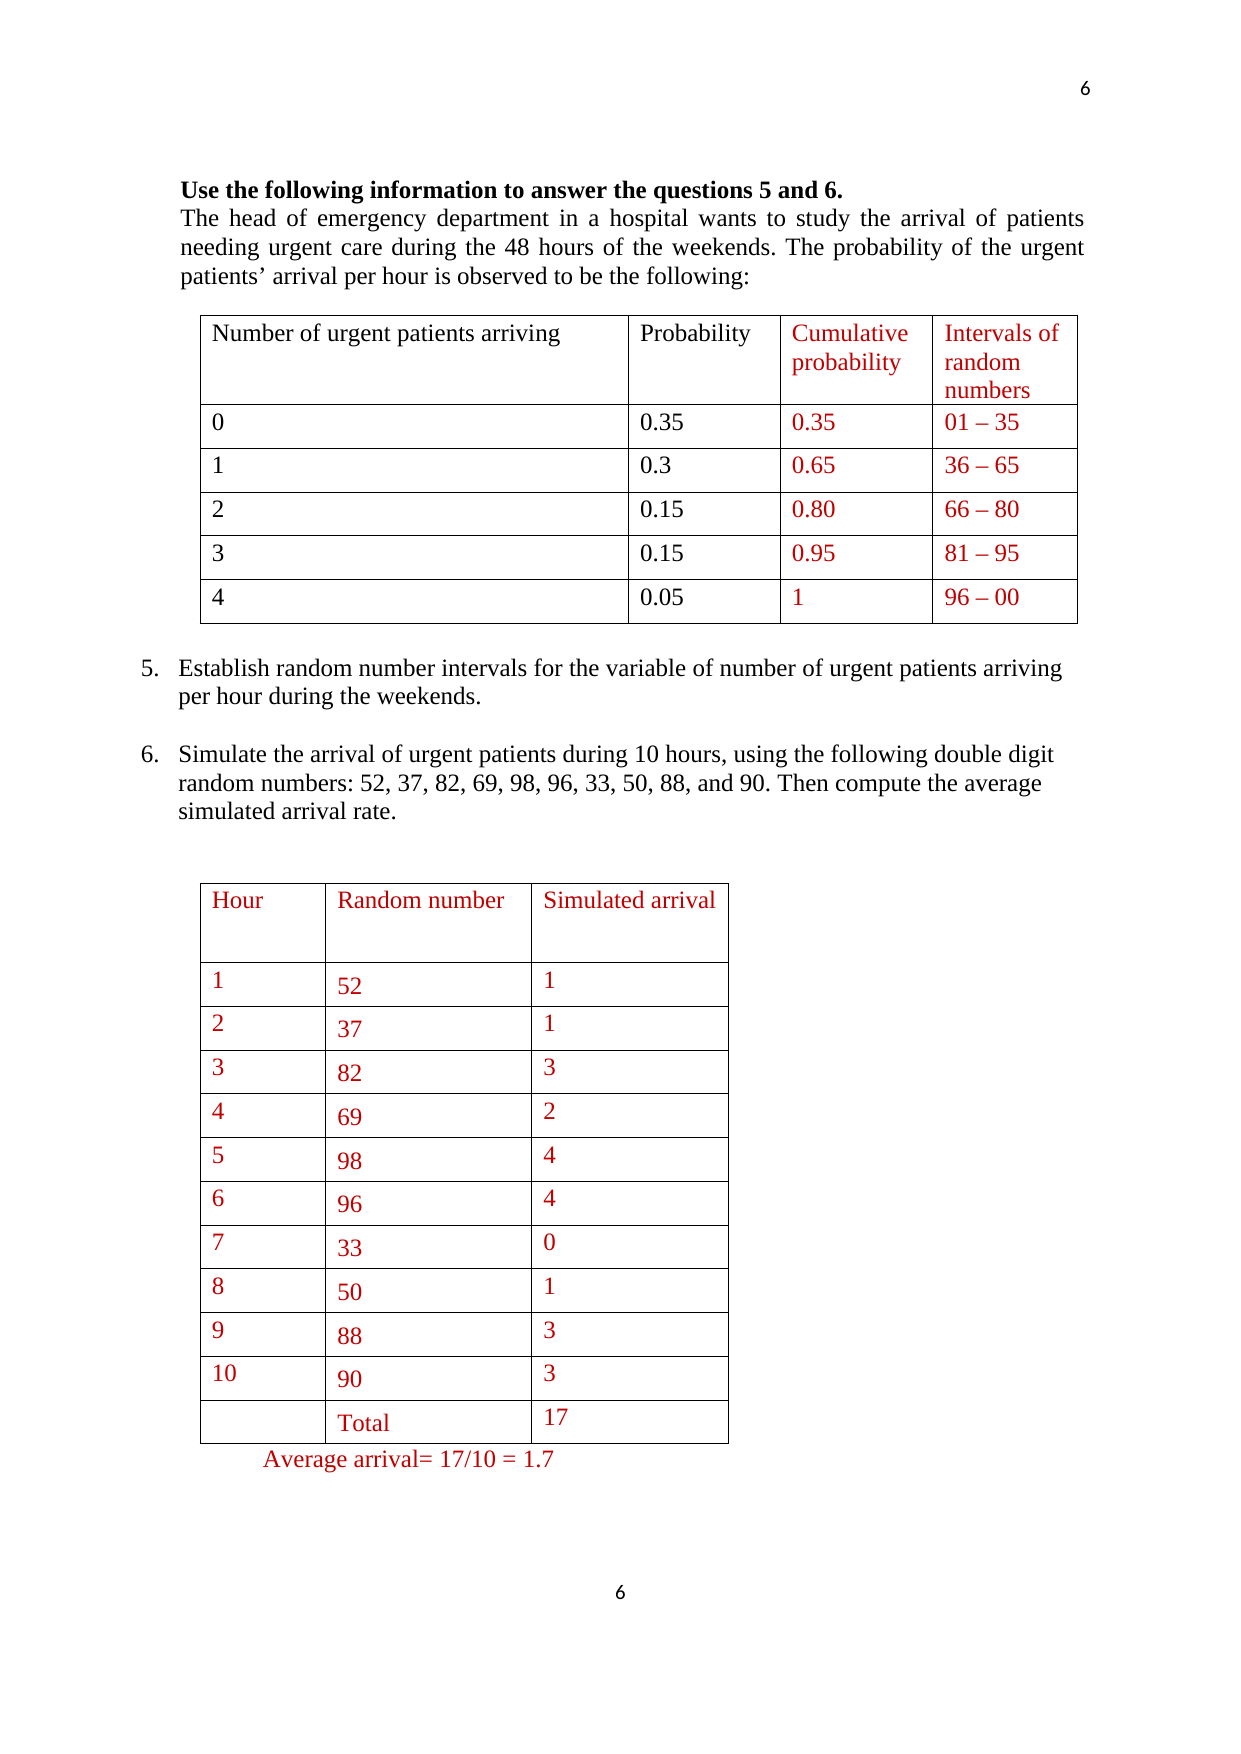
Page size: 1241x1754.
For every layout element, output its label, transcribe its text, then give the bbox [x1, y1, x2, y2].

table_cell 5 [201, 1138, 325, 1181]
table_cell 2 [201, 493, 628, 535]
table_cell 52 [326, 963, 531, 1006]
table_cell 69 [326, 1094, 531, 1137]
text The head of emergency department in a hospital wants to study the arrival of patients needing urgent care during the 48 hours of the weekends. The probability of the urgent patients’ arrival per hour is observed to be the following: [180, 203, 1086, 290]
table_cell 4 [201, 580, 628, 623]
table_cell 8 [201, 1269, 325, 1312]
table_cell 36 – 65 [933, 449, 1077, 492]
table_cell 9 [201, 1313, 325, 1356]
table_cell 0.3 [629, 449, 780, 492]
table_cell 0.95 [781, 536, 932, 579]
table_cell 37 [326, 1007, 531, 1049]
table_cell 4 [532, 1182, 728, 1224]
table_cell 0.80 [781, 493, 932, 535]
table_cell 4 [532, 1138, 728, 1181]
table_cell 33 [326, 1226, 531, 1268]
table_header Simulated arrival [532, 884, 728, 962]
table_cell 0 [201, 405, 628, 448]
table_header Hour [201, 884, 325, 962]
table_cell 0.35 [629, 405, 780, 448]
table_cell 0 [532, 1226, 728, 1268]
table_cell 1 [532, 963, 728, 1006]
table_cell 3 [532, 1357, 728, 1399]
table_cell 1 [201, 963, 325, 1006]
table_cell 0.65 [781, 449, 932, 492]
table_cell 50 [326, 1269, 531, 1312]
table_cell 0.05 [629, 580, 780, 623]
table_cell [201, 1401, 325, 1443]
table_cell 66 – 80 [933, 493, 1077, 535]
table_header Probability [629, 316, 780, 404]
table_cell 96 – 00 [933, 580, 1077, 623]
table_cell 1 [532, 1007, 728, 1049]
table_cell 90 [326, 1357, 531, 1399]
table_cell 6 [201, 1182, 325, 1224]
table_cell 2 [532, 1094, 728, 1137]
table_cell 96 [326, 1182, 531, 1224]
table_cell 1 [781, 580, 932, 623]
table_cell 0.15 [629, 536, 780, 579]
table_cell 1 [532, 1269, 728, 1312]
table_cell 88 [326, 1313, 531, 1356]
table_cell 82 [326, 1051, 531, 1093]
table_cell 3 [532, 1313, 728, 1356]
table_cell 3 [532, 1051, 728, 1093]
table_cell 0.15 [629, 493, 780, 535]
table_cell Total [326, 1401, 531, 1443]
text Average arrival= 17/10 = 1.7 [263, 1444, 1086, 1473]
table_cell 2 [201, 1007, 325, 1049]
table_cell 17 [532, 1401, 728, 1443]
table_cell 3 [201, 536, 628, 579]
table_cell 7 [201, 1226, 325, 1268]
list Establish random number intervals for the variable of number of urgent patients arriving per hour during the weekends. [141, 653, 1090, 710]
table_header Cumulative probability [781, 316, 932, 404]
table_cell 1 [201, 449, 628, 492]
table_cell 01 – 35 [933, 405, 1077, 448]
table_cell 10 [201, 1357, 325, 1399]
table_header Random number [326, 884, 531, 962]
table_cell 0.35 [781, 405, 932, 448]
table_cell 81 – 95 [933, 536, 1077, 579]
text Use the following information to answer the questions 5 and 6. [180, 175, 1086, 203]
table_header Number of urgent patients arriving [201, 316, 628, 404]
table_cell 3 [201, 1051, 325, 1093]
table_cell 98 [326, 1138, 531, 1181]
table_header Intervals of random numbers [933, 316, 1077, 404]
table_cell 4 [201, 1094, 325, 1137]
list Simulate the arrival of urgent patients during 10 hours, using the following double digit random numbers: 52, 37, 82, 69, 98, 96, 33, 50, 88, and 90. Then compute the average simulated arrival rate. [141, 739, 1090, 825]
